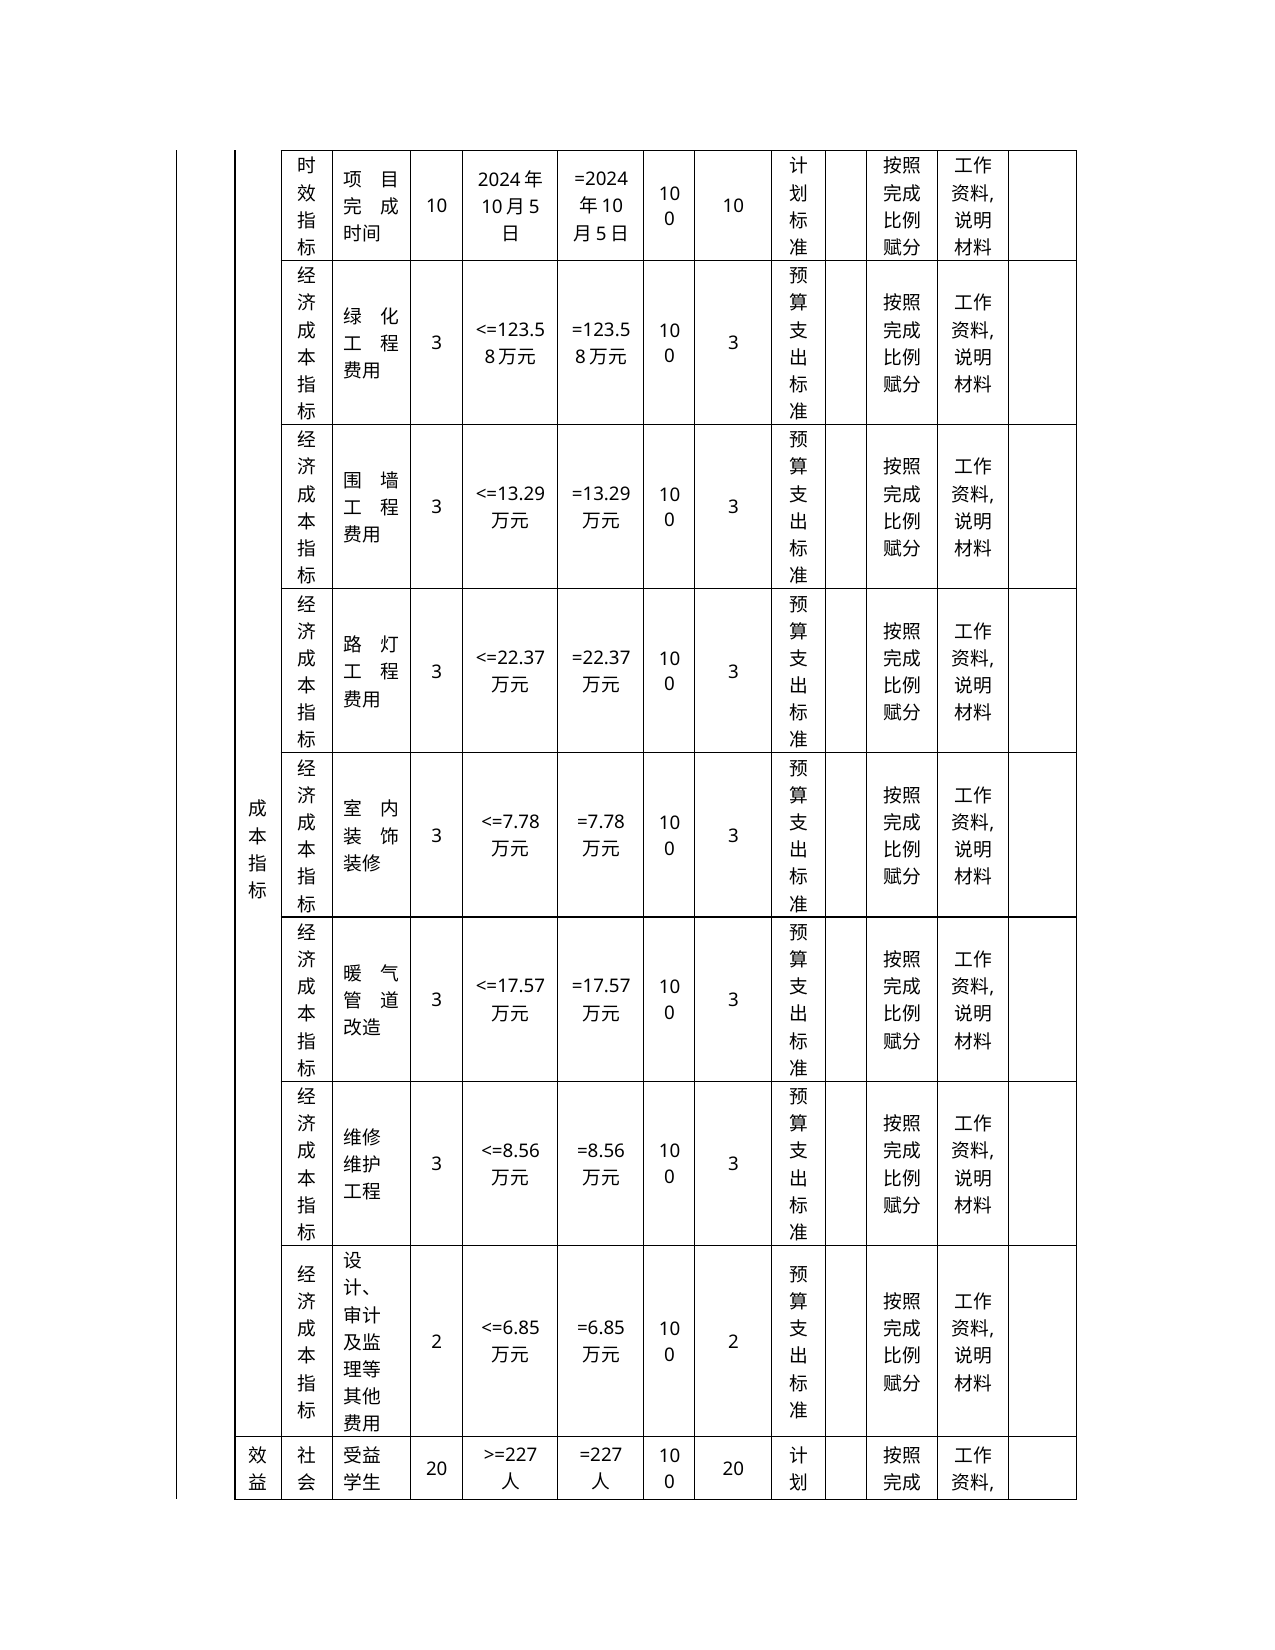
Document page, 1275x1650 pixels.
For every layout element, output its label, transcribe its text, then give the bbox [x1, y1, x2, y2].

table_cell 经济成本指标 [282, 425, 332, 588]
table_cell 工作资料,说明材料 [938, 589, 1008, 752]
table_cell 3 [411, 918, 462, 1081]
table_cell [1009, 151, 1076, 260]
table_cell 预算支出标准 [772, 753, 825, 916]
table_cell [1009, 589, 1076, 752]
table_cell 工作资料,说明材料 [938, 425, 1008, 588]
table_cell 室内装饰装修 [333, 753, 410, 916]
table_cell 2 [411, 1246, 462, 1436]
table_cell 按照完成比例赋分 [867, 261, 937, 424]
table_cell 100 [644, 151, 694, 260]
table_cell 经济成本指标 [282, 1082, 332, 1245]
table_cell 按照完成比例赋分 [867, 918, 937, 1081]
table_cell =17.57万元 [558, 918, 643, 1081]
table_cell [1009, 425, 1076, 588]
table_cell 效益指标 [236, 1437, 281, 1499]
table_cell 100 [644, 1246, 694, 1436]
table_cell =6.85万元 [558, 1246, 643, 1436]
table_cell =123.58万元 [558, 261, 643, 424]
table_cell 3 [411, 425, 462, 588]
table_cell <=22.37万元 [463, 589, 557, 752]
table_cell [1009, 918, 1076, 1081]
table_cell [826, 1246, 866, 1436]
table_cell 经济成本指标 [282, 589, 332, 752]
table_cell 维修维护工程 [333, 1082, 410, 1245]
table_cell [826, 425, 866, 588]
table_cell 工作资料,说明材料 [938, 918, 1008, 1081]
table_cell 3 [695, 918, 771, 1081]
table_cell [1009, 1437, 1076, 1499]
table_cell >=227人 [463, 1437, 557, 1499]
table_cell 3 [695, 753, 771, 916]
table_cell <=7.78万元 [463, 753, 557, 916]
table_cell 按照完成比例赋分 [867, 151, 937, 260]
table_cell 预算支出标准 [772, 1082, 825, 1245]
table_cell 100 [644, 589, 694, 752]
table_cell 3 [411, 753, 462, 916]
table_cell 围墙工程费用 [333, 425, 410, 588]
table_cell =2024年10月5日 [558, 151, 643, 260]
table_cell 工作资料,说明材料 [938, 261, 1008, 424]
table_cell 100 [644, 261, 694, 424]
table_cell 按照完成比例赋分 [867, 589, 937, 752]
table_cell [826, 918, 866, 1081]
table_cell <=13.29万元 [463, 425, 557, 588]
table_cell =8.56万元 [558, 1082, 643, 1245]
table_cell 100 [644, 1437, 694, 1499]
table_cell 2024年10月5日 [463, 151, 557, 260]
table_cell 3 [695, 1082, 771, 1245]
table_cell 10 [695, 151, 771, 260]
table_cell 设计、审计及监理等其他费用 [333, 1246, 410, 1436]
table_cell 按照完成比例赋分 [867, 753, 937, 916]
table_cell =7.78万元 [558, 753, 643, 916]
table_cell 时效指标 [282, 151, 332, 260]
table_cell 工作资料,说明材料 [938, 1082, 1008, 1245]
table_cell [826, 589, 866, 752]
table_cell 工作资料,说明材料 [938, 151, 1008, 260]
table_cell [826, 261, 866, 424]
table_cell 路灯工程费用 [333, 589, 410, 752]
table_cell 100 [644, 425, 694, 588]
table_cell 经济成本指标 [282, 918, 332, 1081]
table_cell 按照完成比例赋分 [867, 1082, 937, 1245]
table_cell 20 [695, 1437, 771, 1499]
table_cell [826, 1437, 866, 1499]
table_cell [1009, 1082, 1076, 1245]
table_cell [826, 151, 866, 260]
table_cell 3 [411, 1082, 462, 1245]
table_cell =13.29万元 [558, 425, 643, 588]
table_cell 计划标准 [772, 1437, 825, 1499]
table_cell 2 [695, 1246, 771, 1436]
table_cell 绿化工程费用 [333, 261, 410, 424]
table_cell [1009, 261, 1076, 424]
table_cell 工作资料,说明材料 [938, 753, 1008, 916]
table_cell 工作资料,说明材料 [938, 1437, 1008, 1499]
table_cell 3 [411, 589, 462, 752]
table_cell 受益学生数 [333, 1437, 410, 1499]
table_cell 3 [411, 261, 462, 424]
table_cell 按照完成比例赋分 [867, 1437, 937, 1499]
table_cell 预算支出标准 [772, 1246, 825, 1436]
table_cell 社会效益指标 [282, 1437, 332, 1499]
table_cell <=8.56万元 [463, 1082, 557, 1245]
table_cell 100 [644, 1082, 694, 1245]
table_cell =22.37万元 [558, 589, 643, 752]
table_cell 计划标准 [772, 151, 825, 260]
table_cell 3 [695, 589, 771, 752]
table_cell [1009, 1246, 1076, 1436]
table_cell 10 [411, 151, 462, 260]
table_cell 预算支出标准 [772, 261, 825, 424]
table_cell 工作资料,说明材料 [938, 1246, 1008, 1436]
table_cell [826, 753, 866, 916]
table_cell 按照完成比例赋分 [867, 425, 937, 588]
table_cell 成本指标 [236, 260, 281, 1436]
table_cell 20 [411, 1437, 462, 1499]
table_cell 3 [695, 425, 771, 588]
table_cell 按照完成比例赋分 [867, 1246, 937, 1436]
table_cell 预算支出标准 [772, 589, 825, 752]
table_cell 暖气管道改造 [333, 918, 410, 1081]
table_cell 经济成本指标 [282, 1246, 332, 1436]
table_cell 100 [644, 918, 694, 1081]
table_cell 经济成本指标 [282, 261, 332, 424]
table_cell 预算支出标准 [772, 918, 825, 1081]
table_cell 预算支出标准 [772, 425, 825, 588]
table_cell <=17.57万元 [463, 918, 557, 1081]
table_cell 3 [695, 261, 771, 424]
table_cell <=123.58万元 [463, 261, 557, 424]
table_cell 经济成本指标 [282, 753, 332, 916]
table_cell =227人 [558, 1437, 643, 1499]
table_cell [826, 1082, 866, 1245]
table_cell [1009, 753, 1076, 916]
table_cell <=6.85万元 [463, 1246, 557, 1436]
table_cell 项目完成时间 [333, 151, 410, 260]
table_cell 100 [644, 753, 694, 916]
